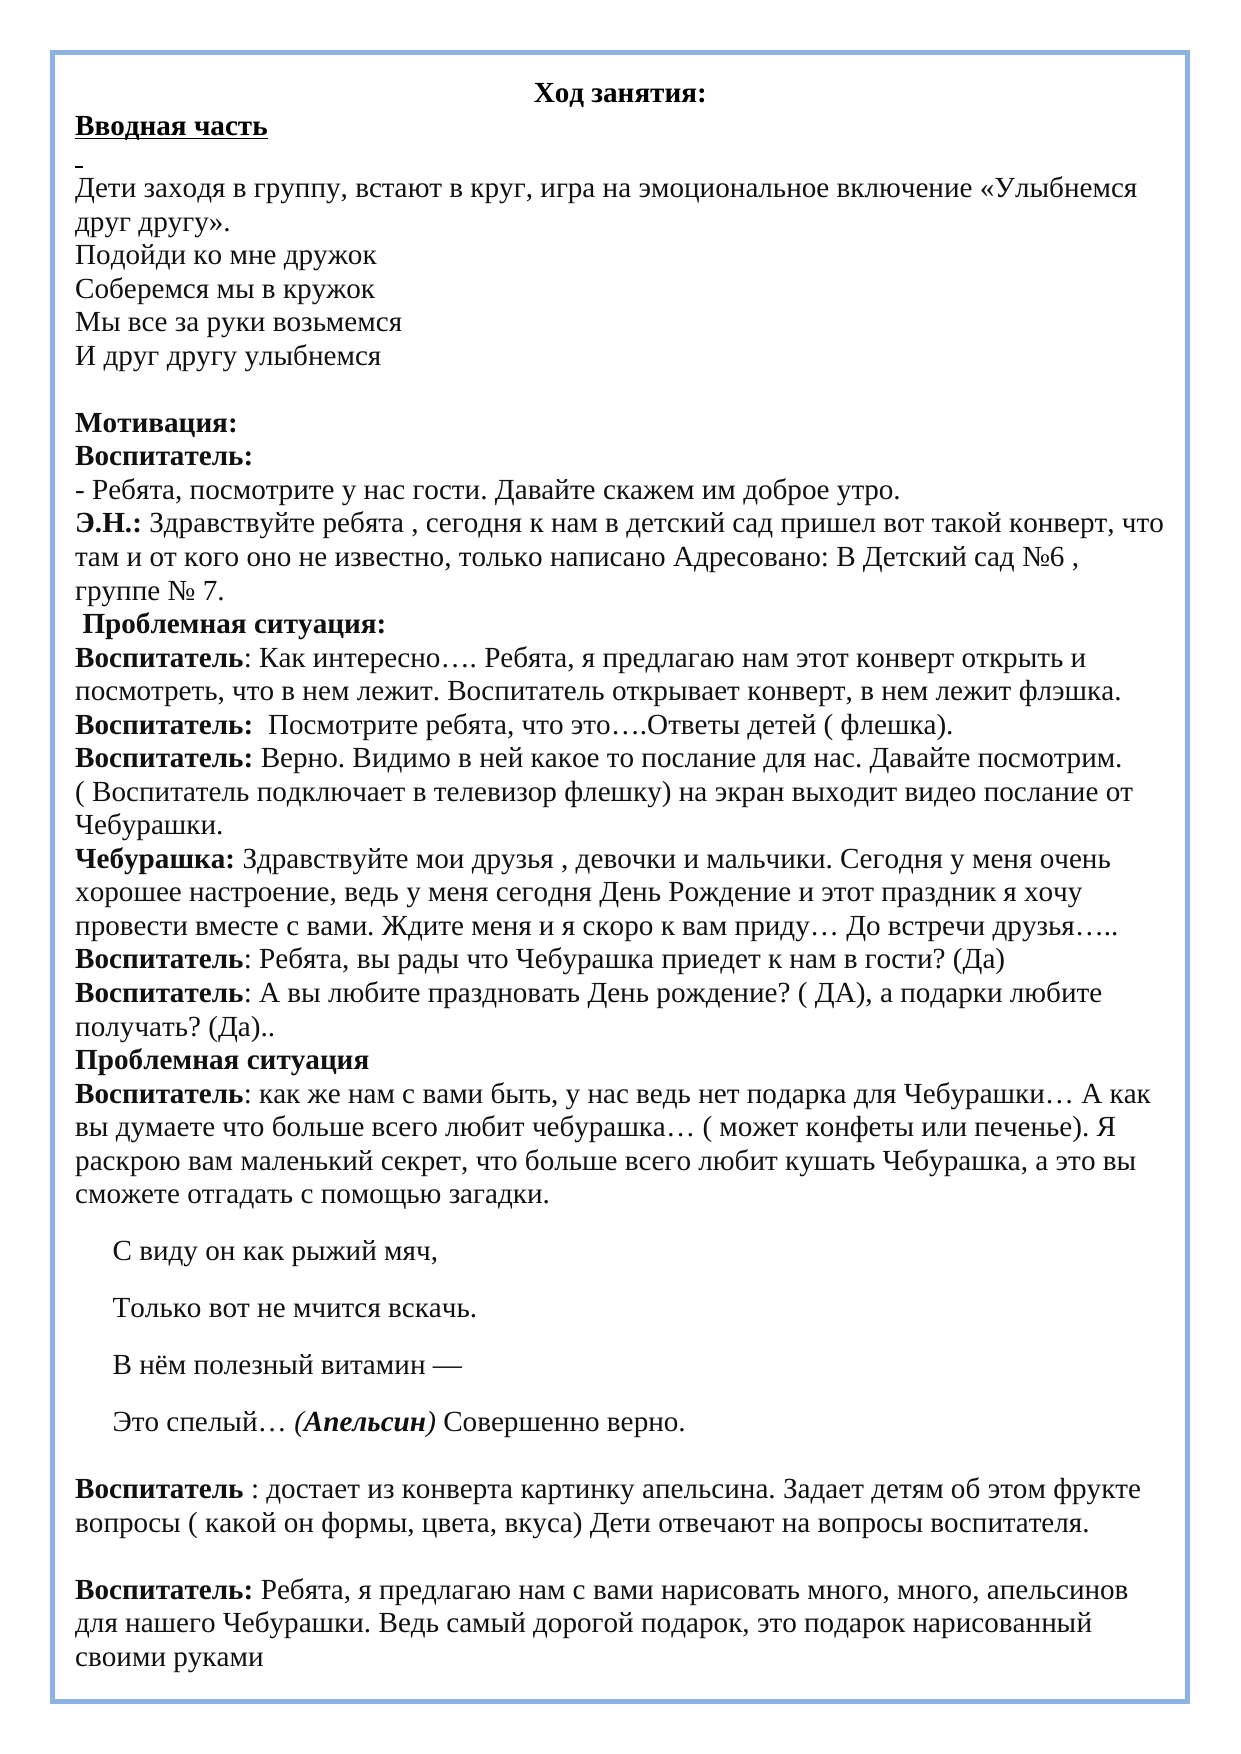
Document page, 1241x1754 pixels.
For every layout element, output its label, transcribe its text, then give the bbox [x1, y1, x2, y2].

text В нём полезный витамин — [75, 1347, 1165, 1381]
text Только вот не мчится вскачь. [75, 1290, 1165, 1324]
text Дети заходя в группу, встают в круг, игра на эмоциональное включение «Улыбнемся друг другу». [75, 170, 1165, 237]
text Воспитатель: Как интересно…. Ребята, я предлагаю нам этот конверт открыть и посмотреть, что в нем лежит. Воспитатель открывает конверт, в нем лежит флэшка. [75, 640, 1165, 707]
text Воспитатель: Посмотрите ребята, что это….Ответы детей ( флешка). [75, 707, 1165, 740]
text Э.Н.: Здравствуйте ребята , сегодня к нам в детский сад пришел вот такой конверт, что там и от кого оно не известно, только написано Адресовано: В Детский сад №6 , группе № 7. [75, 506, 1165, 606]
text Воспитатель : достает из конверта картинку апельсина. Задает детям об этом фрукте вопросы ( какой он формы, цвета, вкуса) Дети отвечают на вопросы воспитателя. [75, 1471, 1165, 1538]
text Воспитатель: Ребята, вы рады что Чебурашка приедет к нам в гости? (Да) [75, 942, 1165, 975]
text Проблемная ситуация: [75, 606, 1165, 640]
text Это спелый… (Апельсин) Совершенно верно. [75, 1404, 1165, 1438]
text Подойди ко мне дружок [75, 237, 1165, 271]
text Вводная часть [75, 108, 1165, 142]
text Воспитатель: А вы любите праздновать День рождение? ( ДА), а подарки любите получать? (Да).. [75, 975, 1165, 1042]
text И друг другу улыбнемся [75, 338, 1165, 371]
text Воспитатель: Верно. Видимо в ней какое то послание для нас. Давайте посмотрим. ( Воспитатель подключает в телевизор флешку) на экран выходит видео послание от Чебурашки. [75, 740, 1165, 841]
text Соберемся мы в кружок [75, 271, 1165, 304]
text Чебурашка: Здравствуйте мои друзья , девочки и мальчики. Сегодня у меня очень хорошее настроение, ведь у меня сегодня День Рождение и этот праздник я хочу провести вместе с вами. Ждите меня и я скоро к вам приду… До встречи друзья….. [75, 841, 1165, 942]
text Воспитатель: [75, 438, 1165, 472]
text Мы все за руки возьмемся [75, 304, 1165, 338]
text Ход занятия: [75, 75, 1165, 108]
text С виду он как рыжий мяч, [75, 1233, 1165, 1267]
text Воспитатель: Ребята, я предлагаю нам с вами нарисовать много, много, апельсинов для нашего Чебурашки. Ведь самый дорогой подарок, это подарок нарисованный своими руками [75, 1572, 1165, 1673]
text Проблемная ситуация [75, 1042, 1165, 1076]
text - Ребята, посмотрите у нас гости. Давайте скажем им доброе утро. [75, 472, 1165, 506]
text Воспитатель: как же нам с вами быть, у нас ведь нет подарка для Чебурашки… А как вы думаете что больше всего любит чебурашка… ( может конфеты или печенье). Я раскрою вам маленький секрет, что больше всего любит кушать Чебурашка, а это вы сможете отгадать с помощью загадки. [75, 1076, 1165, 1210]
text Мотивация: [75, 405, 1165, 438]
